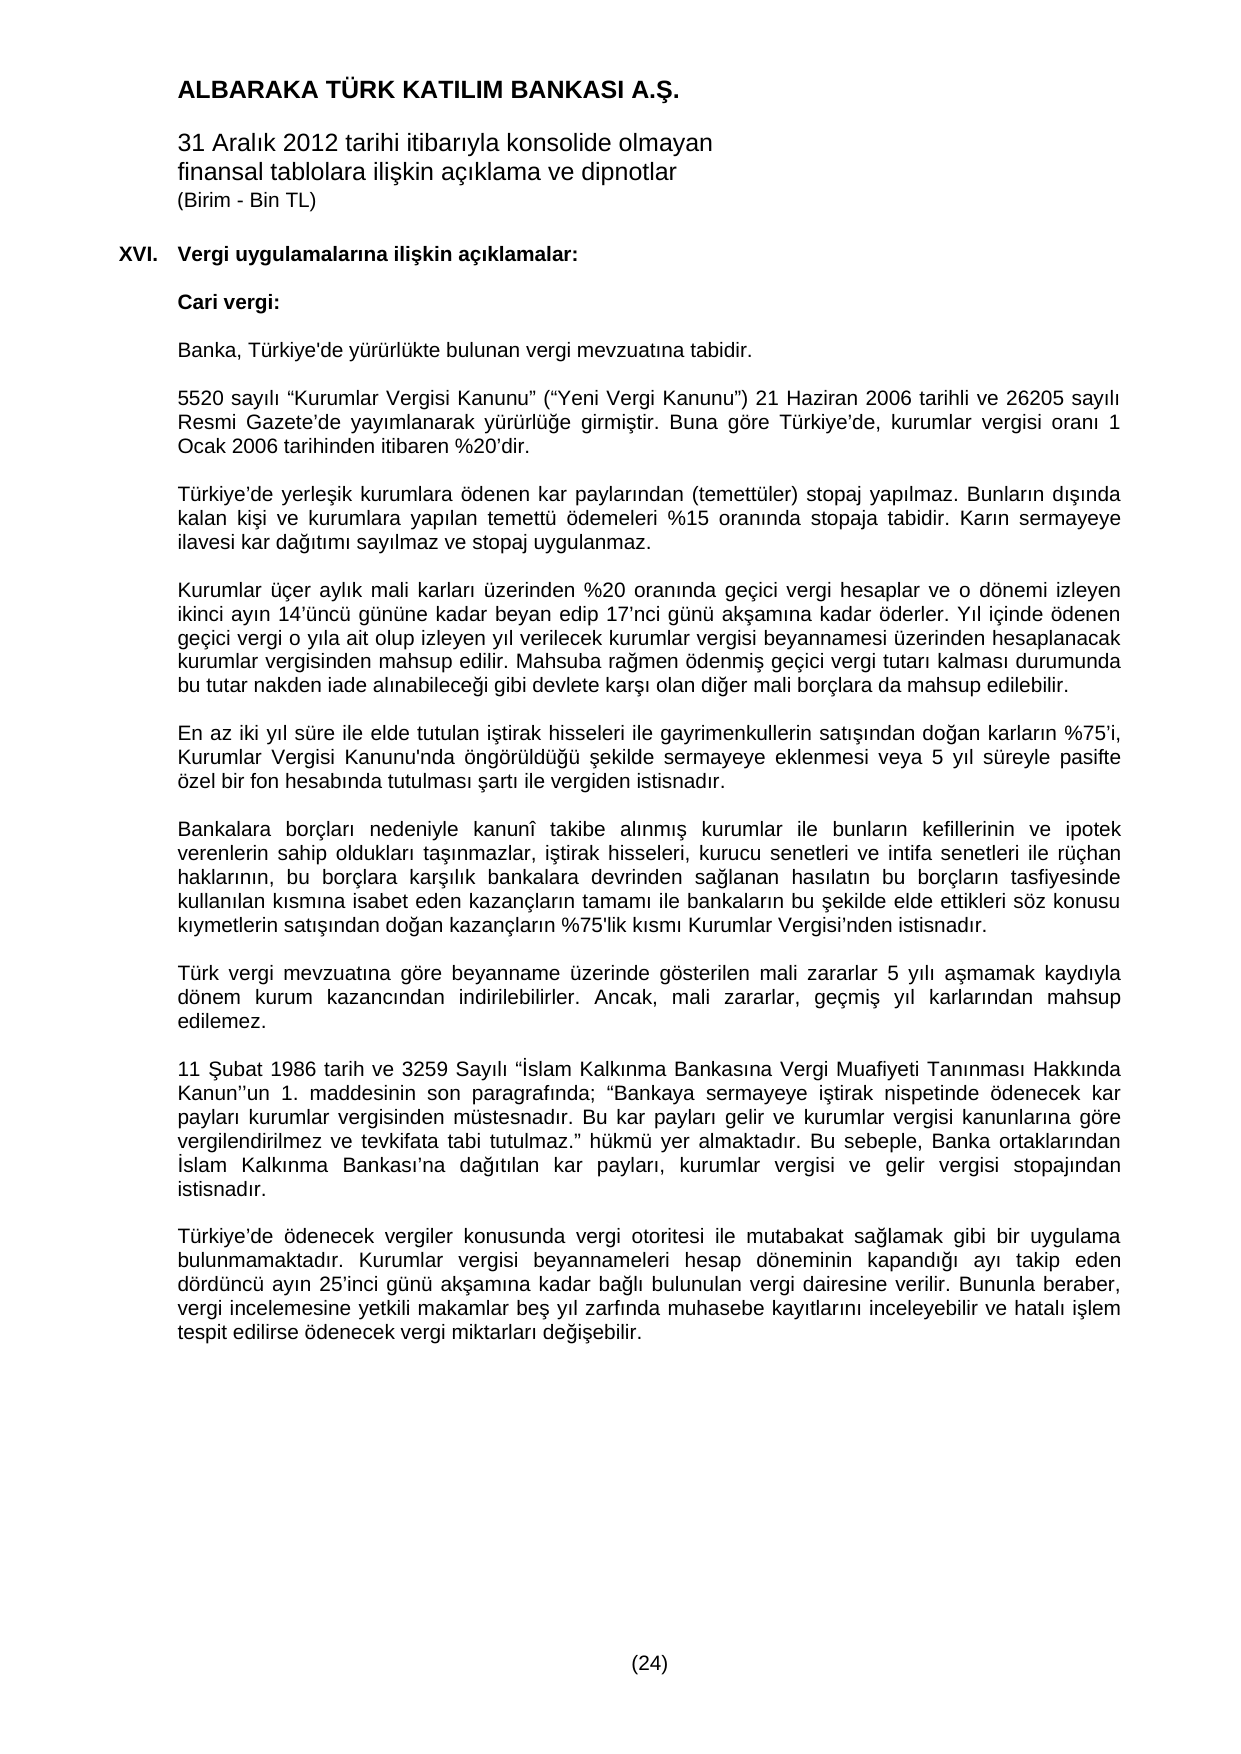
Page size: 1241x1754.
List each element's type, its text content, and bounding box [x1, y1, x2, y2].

text Cari vergi: [177, 290, 1122, 314]
text 11 Şubat 1986 tarih ve 3259 Sayılı “İslam Kalkınma Bankasına Vergi Muafiyeti Tanınması Hakkında Kanun’’un 1. maddesinin son paragrafında; “Bankaya sermayeye iştirak nispetinde ödenecek kar payları kurumlar vergisinden müstesnadır. Bu kar payları gelir ve kurumlar vergisi kanunlarına göre vergilendirilmez ve tevkifata tabi tutulmaz.” hükmü yer almaktadır. Bu sebeple, Banka ortaklarından İslam Kalkınma Bankası’na dağıtılan kar payları, kurumlar vergisi ve gelir vergisi stopajından istisnadır. [177, 1057, 1122, 1200]
text 5520 sayılı “Kurumlar Vergisi Kanunu” (“Yeni Vergi Kanunu”) 21 Haziran 2006 tarihli ve 26205 sayılı Resmi Gazete’de yayımlanarak yürürlüğe girmiştir. Buna göre Türkiye’de, kurumlar vergisi oranı 1 Ocak 2006 tarihinden itibaren %20’dir. [177, 386, 1122, 458]
text Türkiye’de ödenecek vergiler konusunda vergi otoritesi ile mutabakat sağlamak gibi bir uygulama bulunmamaktadır. Kurumlar vergisi beyannameleri hesap döneminin kapandığı ayı takip eden dördüncü ayın 25’inci günü akşamına kadar bağlı bulunulan vergi dairesine verilir. Bununla beraber, vergi incelemesine yetkili makamlar beş yıl zarfında muhasebe kayıtlarını inceleyebilir ve hatalı işlem tespit edilirse ödenecek vergi miktarları değişebilir. [177, 1224, 1122, 1344]
text Kurumlar üçer aylık mali karları üzerinden %20 oranında geçici vergi hesaplar ve o dönemi izleyen ikinci ayın 14’üncü gününe kadar beyan edip 17’nci günü akşamına kadar öderler. Yıl içinde ödenen geçici vergi o yıla ait olup izleyen yıl verilecek kurumlar vergisi beyannamesi üzerinden hesaplanacak kurumlar vergisinden mahsup edilir. Mahsuba rağmen ödenmiş geçici vergi tutarı kalması durumunda bu tutar nakden iade alınabileceği gibi devlete karşı olan diğer mali borçlara da mahsup edilebilir. [177, 577, 1122, 697]
text Bankalara borçları nedeniyle kanunî takibe alınmış kurumlar ile bunların kefillerinin ve ipotek verenlerin sahip oldukları taşınmazlar, iştirak hisseleri, kurucu senetleri ve intifa senetleri ile rüçhan haklarının, bu borçlara karşılık bankalara devrinden sağlanan hasılatın bu borçların tasfiyesinde kullanılan kısmına isabet eden kazançların tamamı ile bankaların bu şekilde elde ettikleri söz konusu kıymetlerin satışından doğan kazançların %75'lik kısmı Kurumlar Vergisi’nden istisnadır. [177, 817, 1122, 937]
text Banka, Türkiye'de yürürlükte bulunan vergi mevzuatına tabidir. [177, 338, 1122, 362]
text Türkiye’de yerleşik kurumlara ödenen kar paylarından (temettüler) stopaj yapılmaz. Bunların dışında kalan kişi ve kurumlara yapılan temettü ödemeleri %15 oranında stopaja tabidir. Karın sermayeye ilavesi kar dağıtımı sayılmaz ve stopaj uygulanmaz. [177, 482, 1122, 553]
text Türk vergi mevzuatına göre beyanname üzerinde gösterilen mali zararlar 5 yılı aşmamak kaydıyla dönem kurum kazancından indirilebilirler. Ancak, mali zararlar, geçmiş yıl karlarından mahsup edilemez. [177, 961, 1122, 1033]
text En az iki yıl süre ile elde tutulan iştirak hisseleri ile gayrimenkullerin satışından doğan karların %75’i, Kurumlar Vergisi Kanunu'nda öngörüldüğü şekilde sermayeye eklenmesi veya 5 yıl süreyle pasifte özel bir fon hesabında tutulması şartı ile vergiden istisnadır. [177, 721, 1122, 793]
text XVI. Vergi uygulamalarına ilişkin açıklamalar: [119, 242, 1122, 266]
